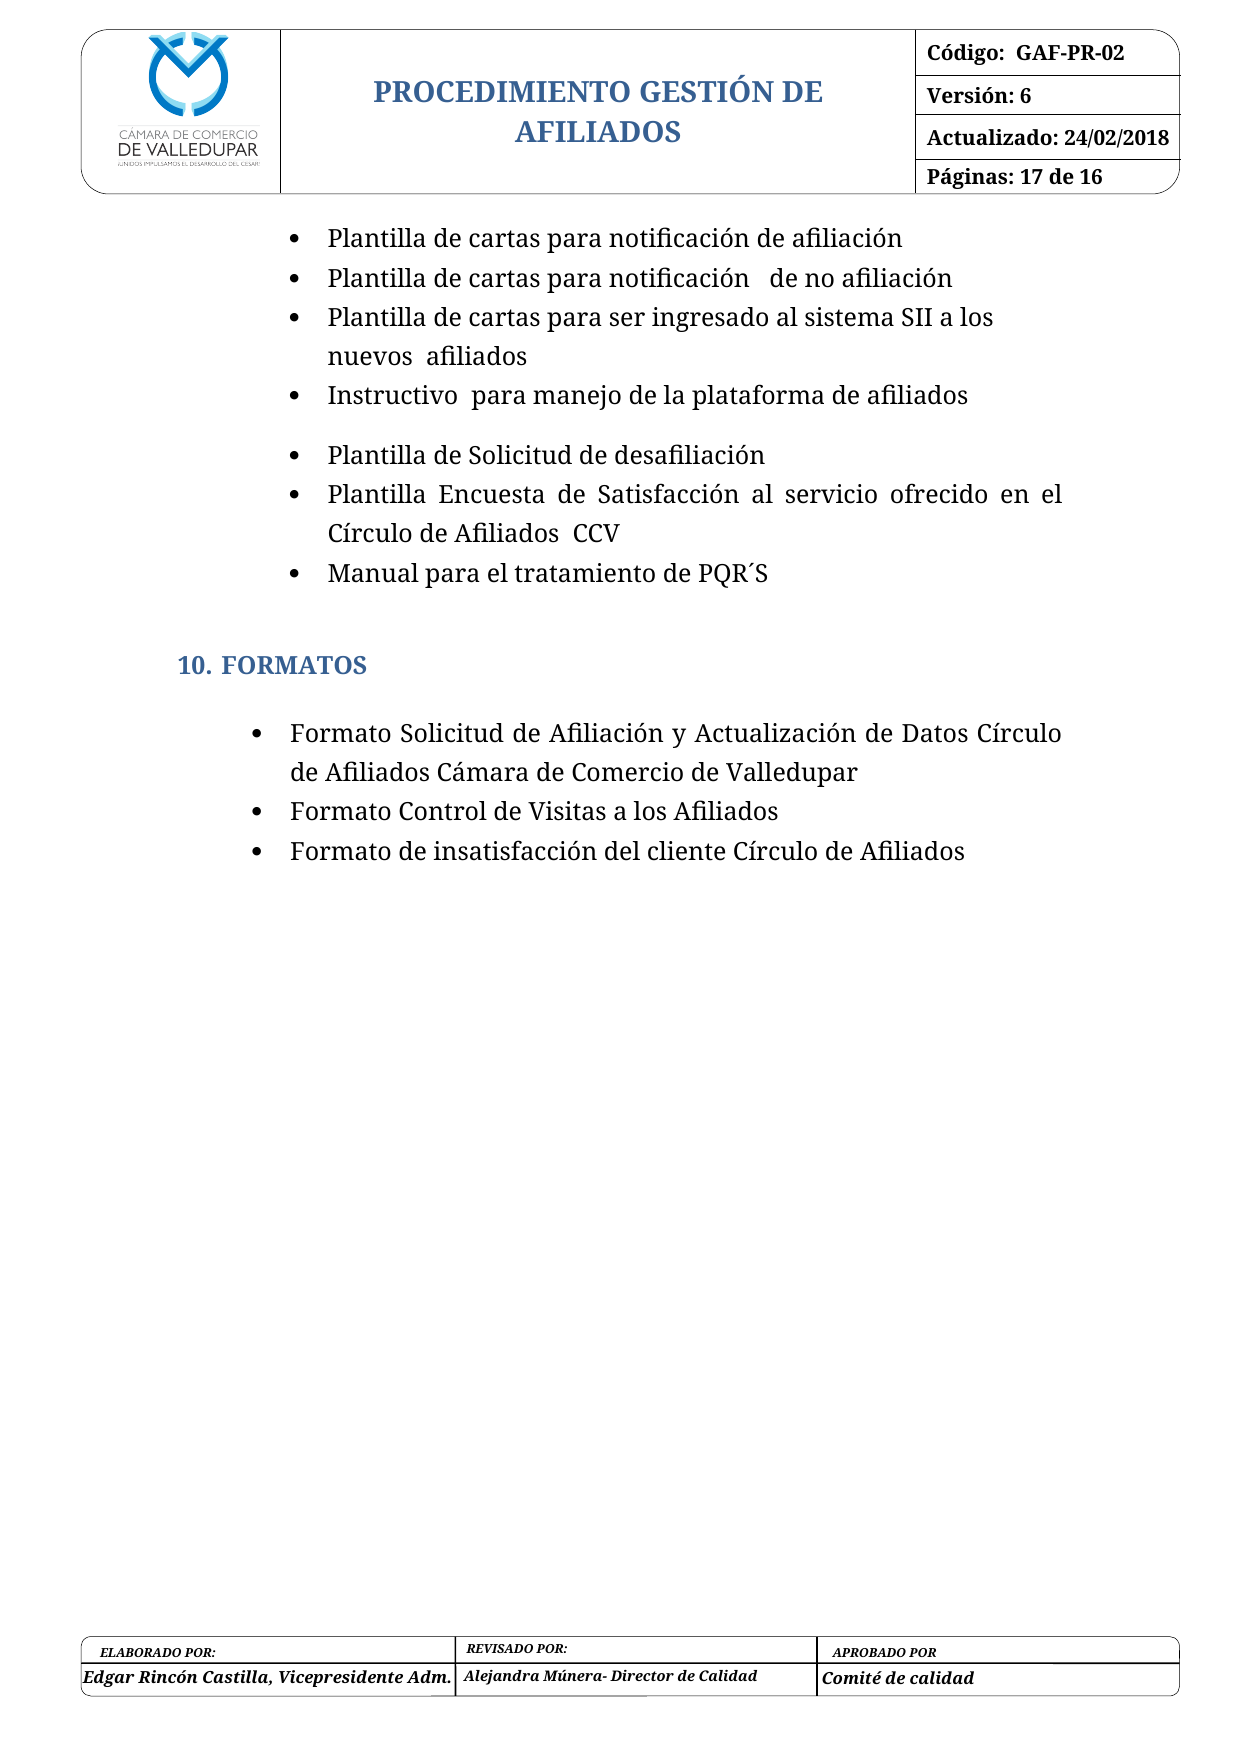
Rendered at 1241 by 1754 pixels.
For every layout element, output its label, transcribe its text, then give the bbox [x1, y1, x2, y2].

list Instructivo para manejo de la plataforma de afiliados [290, 378, 1063, 412]
title Formato Control de Visitas a los Afiliados [252, 794, 1063, 828]
title Plantilla de Solicitud de desafiliación [290, 438, 1063, 472]
picture [117, 32, 260, 166]
title Formato de insatisfacción del cliente Círculo de Afiliados [252, 833, 1063, 867]
list Plantilla de cartas para notificación de no afiliación [290, 260, 1063, 294]
list Plantilla de cartas para ser ingresado al sistema SII a los nuevos afiliados [290, 299, 1063, 373]
title FORMATOS [177, 647, 1063, 682]
list Plantilla de cartas para notificación de afiliación [290, 221, 1063, 255]
title Plantilla Encuesta de Satisfacción al servicio ofrecido en el Círculo de Afiliados CCV [290, 477, 1063, 550]
title Manual para el tratamiento de PQR´S [290, 555, 1063, 589]
title Formato Solicitud de Afiliación y Actualización de Datos Círculo de Afiliados Cámara de Comercio de Valledupar [252, 716, 1063, 789]
